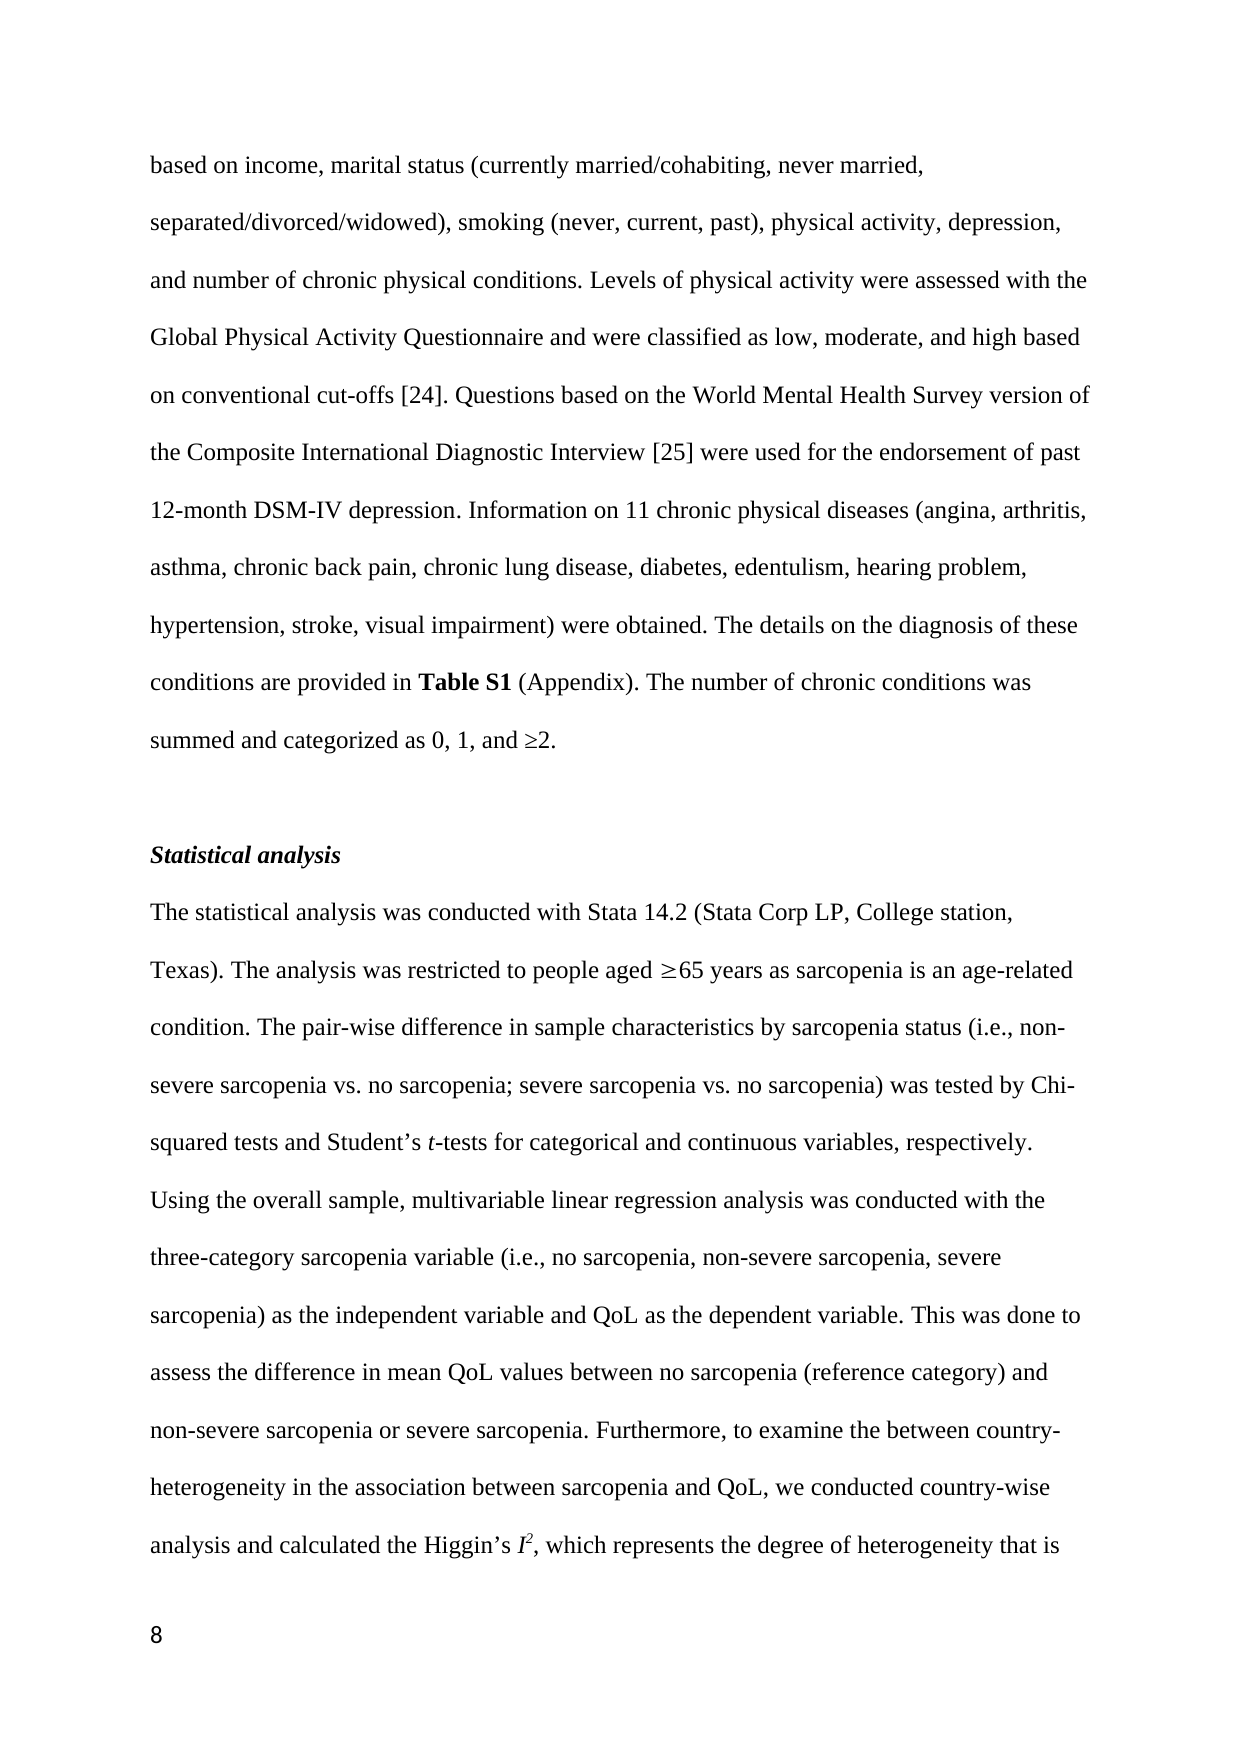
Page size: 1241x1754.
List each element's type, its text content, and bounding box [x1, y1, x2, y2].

text Statistical analysis [150, 840, 1090, 869]
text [150, 150, 1090, 754]
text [150, 897, 1090, 1559]
